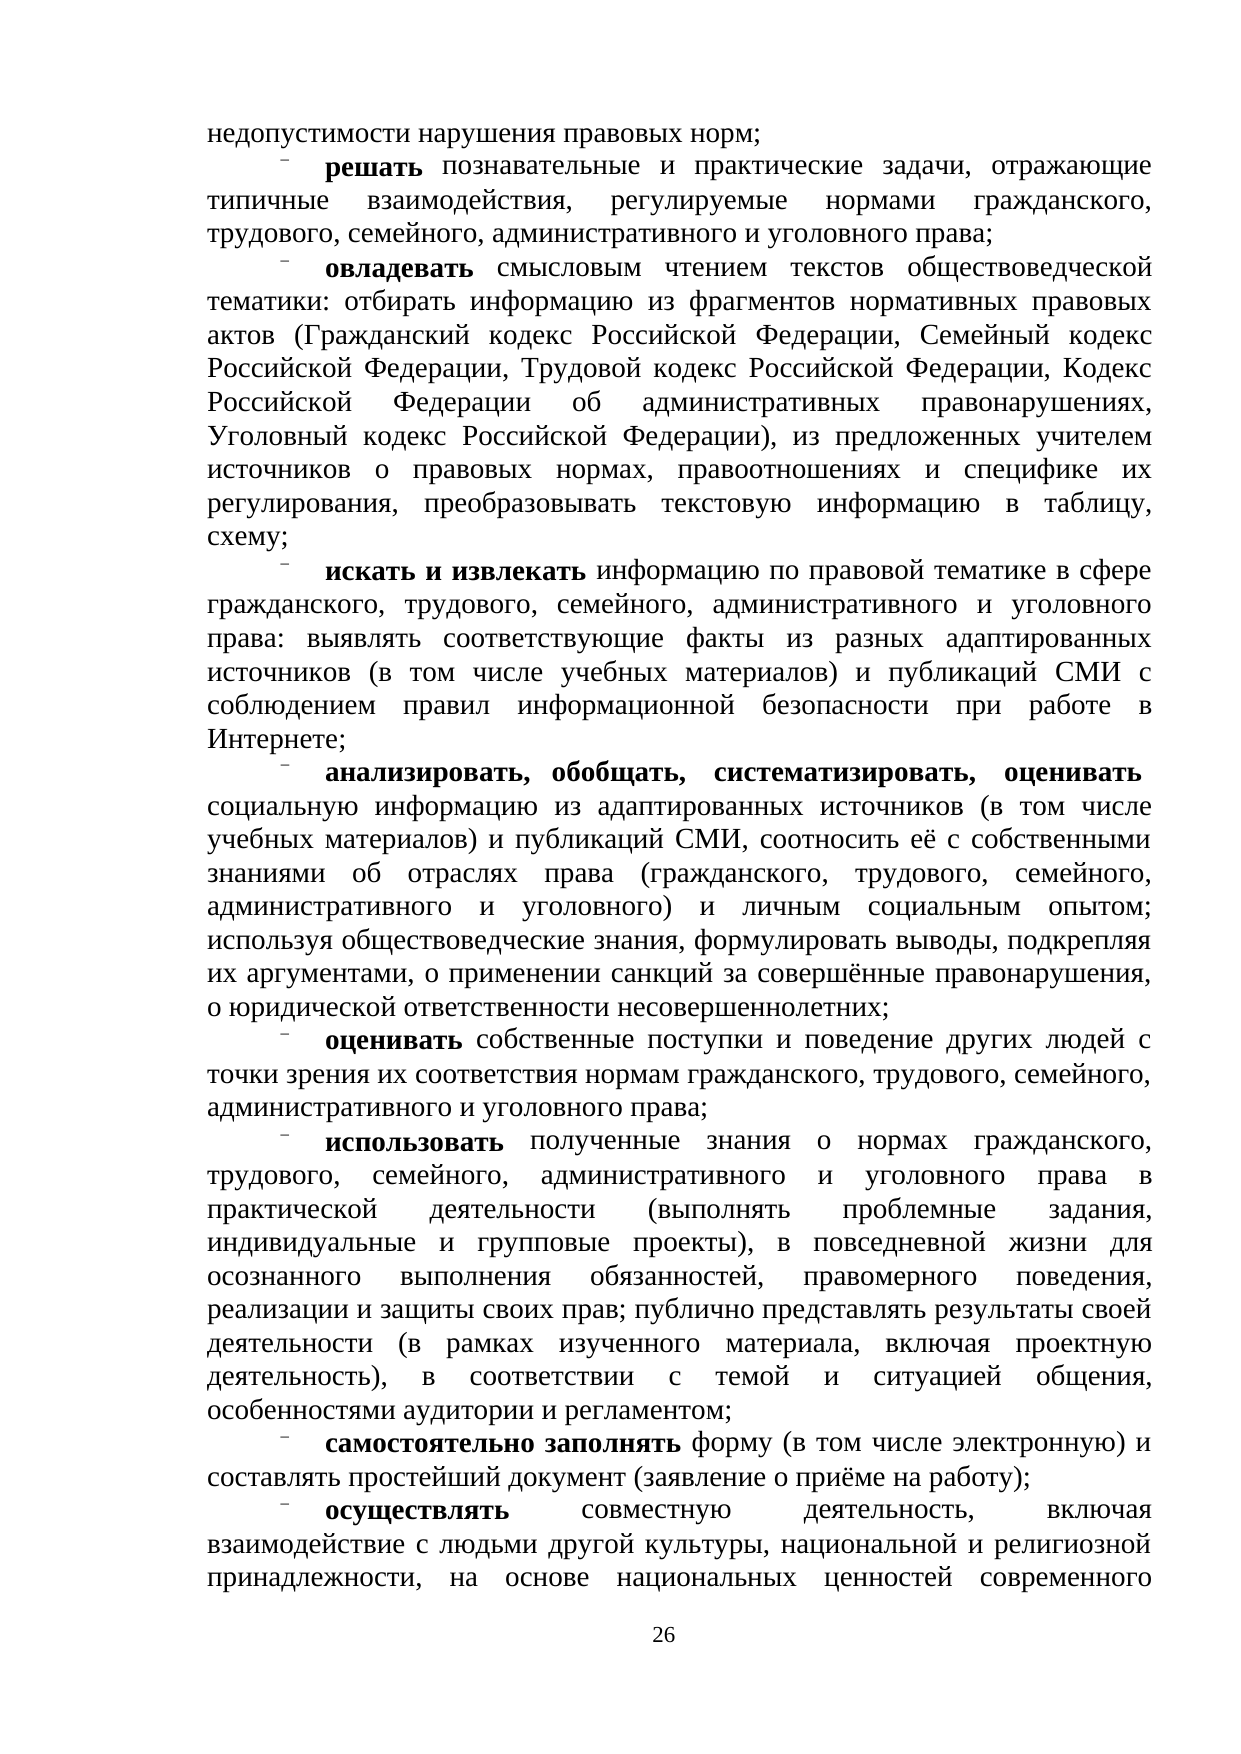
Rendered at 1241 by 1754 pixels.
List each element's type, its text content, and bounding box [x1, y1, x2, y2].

list самостоятельно заполнять форму (в том числе электронную) и составлять простейший документ (заявление о приёме на работу); [207, 1426, 1152, 1492]
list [207, 1492, 1152, 1592]
list решать познавательные и практические задачи, отражающие типичные взаимодействия, регулируемые нормами гражданского, трудового, семейного, административного и уголовного права; [207, 149, 1152, 249]
list овладевать смысловым чтением текстов обществоведческой тематики: отбирать информацию из фрагментов нормативных правовых актов (Гражданский кодекс Российской Федерации, Семейный кодекс Российской Федерации, Трудовой кодекс Российской Федерации, Кодекс Российской Федерации об административных правонарушениях, Уголовный кодекс Российской Федерации), из предложенных учителем источников о правовых нормах, правоотношениях и специфике их регулирования, преобразовывать текстовую информацию в таблицу, схему; [207, 249, 1152, 552]
list использовать полученные знания о нормах гражданского, трудового, семейного, административного и уголовного права в практической деятельности (выполнять проблемные задания, индивидуальные и групповые проекты), в повседневной жизни для осознанного выполнения обязанностей, правомерного поведения, реализации и защиты своих прав; публично представлять результаты своей деятельности (в рамках изученного материала, включая проектную деятельность), в соответствии с темой и ситуацией общения, особенностями аудитории и регламентом; [207, 1122, 1152, 1426]
text недопустимости нарушения правовых норм; [207, 115, 1163, 149]
subtitle анализировать, обобщать, систематизировать, оценивать [281, 754, 1163, 788]
list искать и извлекать информацию по правовой тематике в сфере гражданского, трудового, семейного, административного и уголовного права: выявлять соответствующие факты из разных адаптированных источников (в том числе учебных материалов) и публикаций СМИ с соблюдением правил информационной безопасности при работе в Интернете; [207, 552, 1152, 754]
list оценивать собственные поступки и поведение других людей с точки зрения их соответствия нормам гражданского, трудового, семейного, административного и уголовного права; [207, 1022, 1152, 1122]
text ­социальную информацию из адаптированных источников (в том числе учебных материалов) и публикаций СМИ, соотносить её с собственными знаниями об отраслях права (гражданского, трудового, семейного, административного и уголовного) и личным социальным опытом; используя обществоведческие знания, формулировать выводы, подкрепляя их аргументами, о применении санкций за совершённые правонарушения, о юридической ответственности несовершеннолетних; [207, 788, 1152, 1022]
